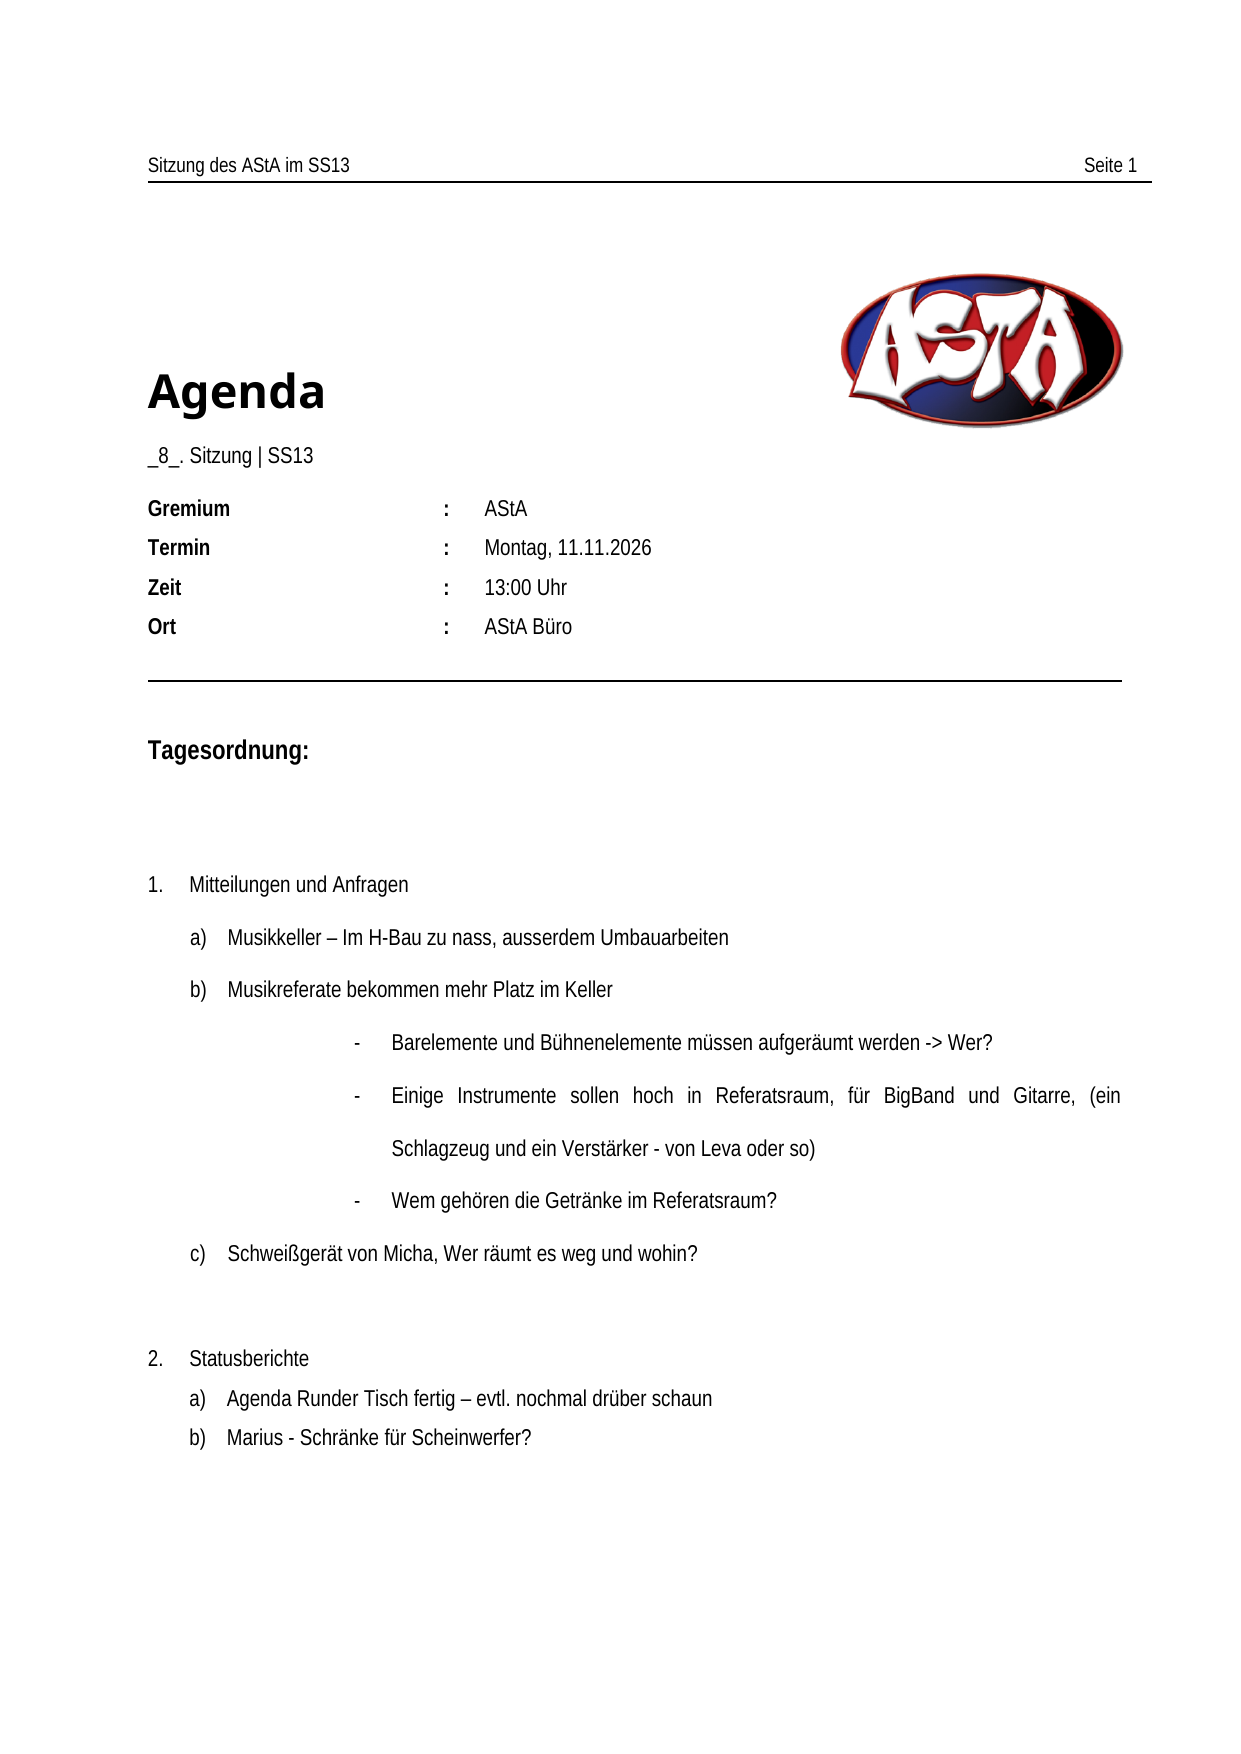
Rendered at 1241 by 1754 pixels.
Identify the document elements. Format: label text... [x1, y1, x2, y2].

text Gremium : AStA [148, 494, 1122, 521]
text Termin : Montag, 03.06.2013 [148, 534, 1122, 560]
list Einige Instrumente sollen hoch in Referatsraum, für BigBand und Gitarre, (ein Schlagzeug und ein Verstärker - von Leva oder so) [354, 1082, 1122, 1161]
list Marius - Schränke für Scheinwerfer? [189, 1424, 1122, 1451]
text _8_. Sitzung | SS13 [148, 442, 1122, 468]
list Statusberichte [148, 1345, 1122, 1372]
list Agenda Runder Tisch fertig – evtl. nochmal drüber schaun [189, 1385, 1122, 1411]
list Schweißgerät von Micha, Wer räumt es weg und wohin? [190, 1240, 1122, 1266]
picture [833, 259, 1134, 450]
text Agenda [148, 359, 833, 423]
list Barelemente und Bühnenelemente müssen aufgeräumt werden -> Wer? [354, 1029, 1122, 1055]
list Mitteilungen und Anfragen [148, 871, 1122, 897]
list Musikkeller – Im H-Bau zu nass, ausserdem Umbauarbeiten [190, 924, 1122, 950]
list Wem gehören die Getränke im Referatsraum? [354, 1187, 1122, 1213]
text Ort : AStA Büro [148, 613, 1122, 639]
text Tagesordnung: [148, 734, 1122, 766]
list Musikreferate bekommen mehr Platz im Keller [190, 976, 1122, 1003]
text Zeit : 13:00 Uhr [148, 573, 1122, 600]
